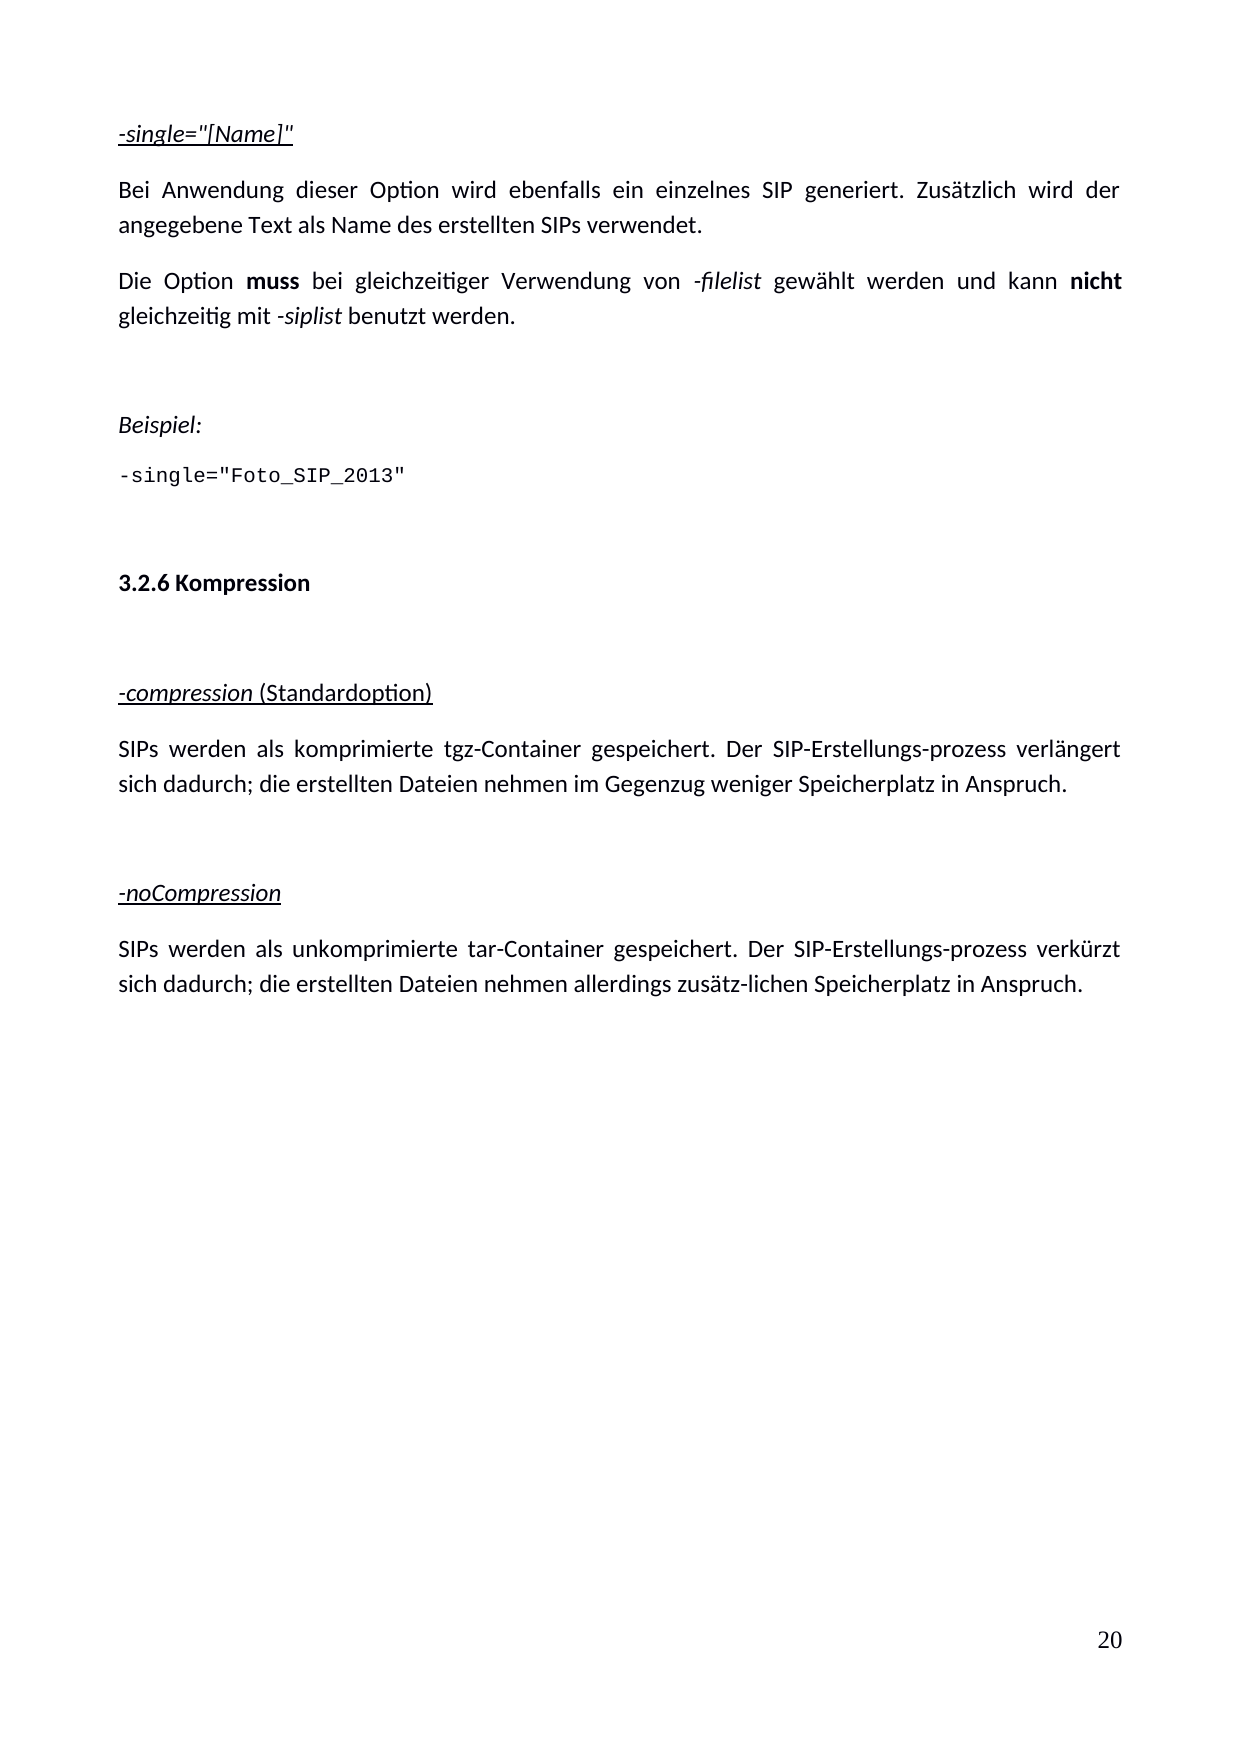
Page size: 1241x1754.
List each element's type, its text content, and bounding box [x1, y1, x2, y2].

text -single="Foto_SIP_2013" [118, 465, 1122, 489]
text -compression (Standardoption) [118, 677, 1122, 707]
text Die Option muss bei gleichzeitiger Verwendung von -filelist gewählt werden und kann nicht gleichzeitig mit -siplist benutzt werden. [118, 265, 1122, 330]
text Bei Anwendung dieser Option wird ebenfalls ein einzelnes SIP generiert. Zusätzlich wird der angegebene Text als Name des erstellten SIPs verwendet. [118, 174, 1122, 239]
text Beispiel: [118, 409, 1122, 440]
text 3.2.6 Kompression [118, 567, 1122, 598]
text -single="[Name]" [118, 118, 1122, 149]
text -noCompression [118, 877, 1122, 908]
text SIPs werden als unkomprimierte tar-Container gespeichert. Der SIP-Erstellungs-prozess verkürzt sich dadurch; die erstellten Dateien nehmen allerdings zusätz-lichen Speicherplatz in Anspruch. [118, 933, 1122, 999]
text SIPs werden als komprimierte tgz-Container gespeichert. Der SIP-Erstellungs-prozess verlängert sich dadurch; die erstellten Dateien nehmen im Gegenzug weniger Speicherplatz in Anspruch. [118, 733, 1122, 798]
